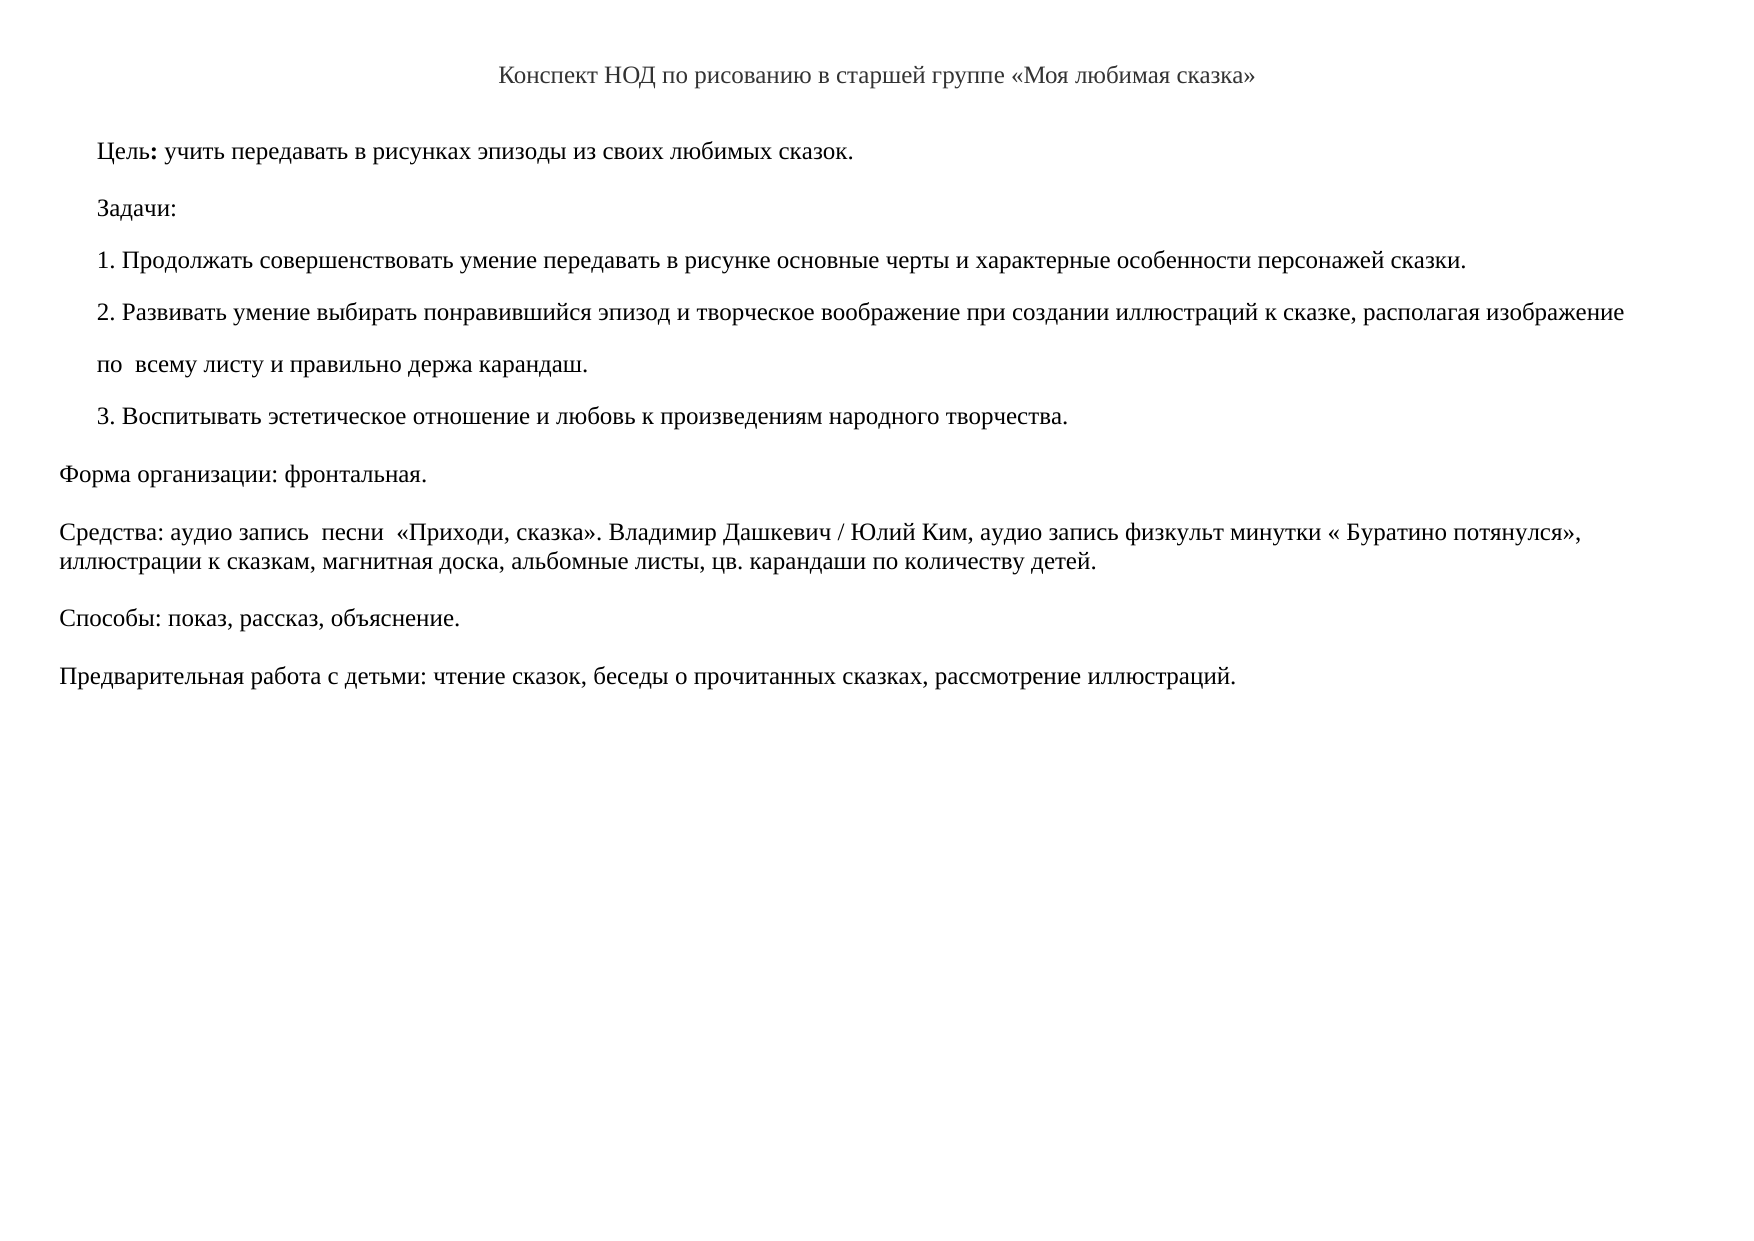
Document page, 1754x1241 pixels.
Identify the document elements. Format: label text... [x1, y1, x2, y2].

text Цель: учить передавать в рисунках эпизоды из своих любимых сказок. [59, 136, 1695, 165]
text Средства: аудио запись песни «Приходи, сказка». Владимир Дашкевич / Юлий Ким, аудио запись физкульт минутки « Буратино потянулся», иллюстрации к сказкам, магнитная доска, альбомные листы, цв. карандаши по количеству детей. Способы: показ, рассказ, объяснение. [59, 517, 1695, 632]
text по всему листу и правильно держа карандаш. [59, 349, 1695, 378]
text 2. Развивать умение выбирать понравившийся эпизод и творческое воображение при создании иллюстраций к сказке, располагая изображение [59, 297, 1695, 326]
text 3. Воспитывать эстетическое отношение и любовь к произведениям народного творчества. [59, 401, 1695, 430]
text 1. Продолжать совершенствовать умение передавать в рисунке основные черты и характерные особенности персонажей сказки. [59, 245, 1695, 274]
text Предварительная работа с детьми: чтение сказок, беседы о прочитанных сказках, рассмотрение иллюстраций. [59, 661, 1695, 690]
text Задачи: [59, 193, 1695, 221]
text Конспект НОД по рисованию в старшей группе «Моя любимая сказка» [59, 59, 1695, 89]
text Форма организации: фронтальная. [59, 459, 1695, 488]
